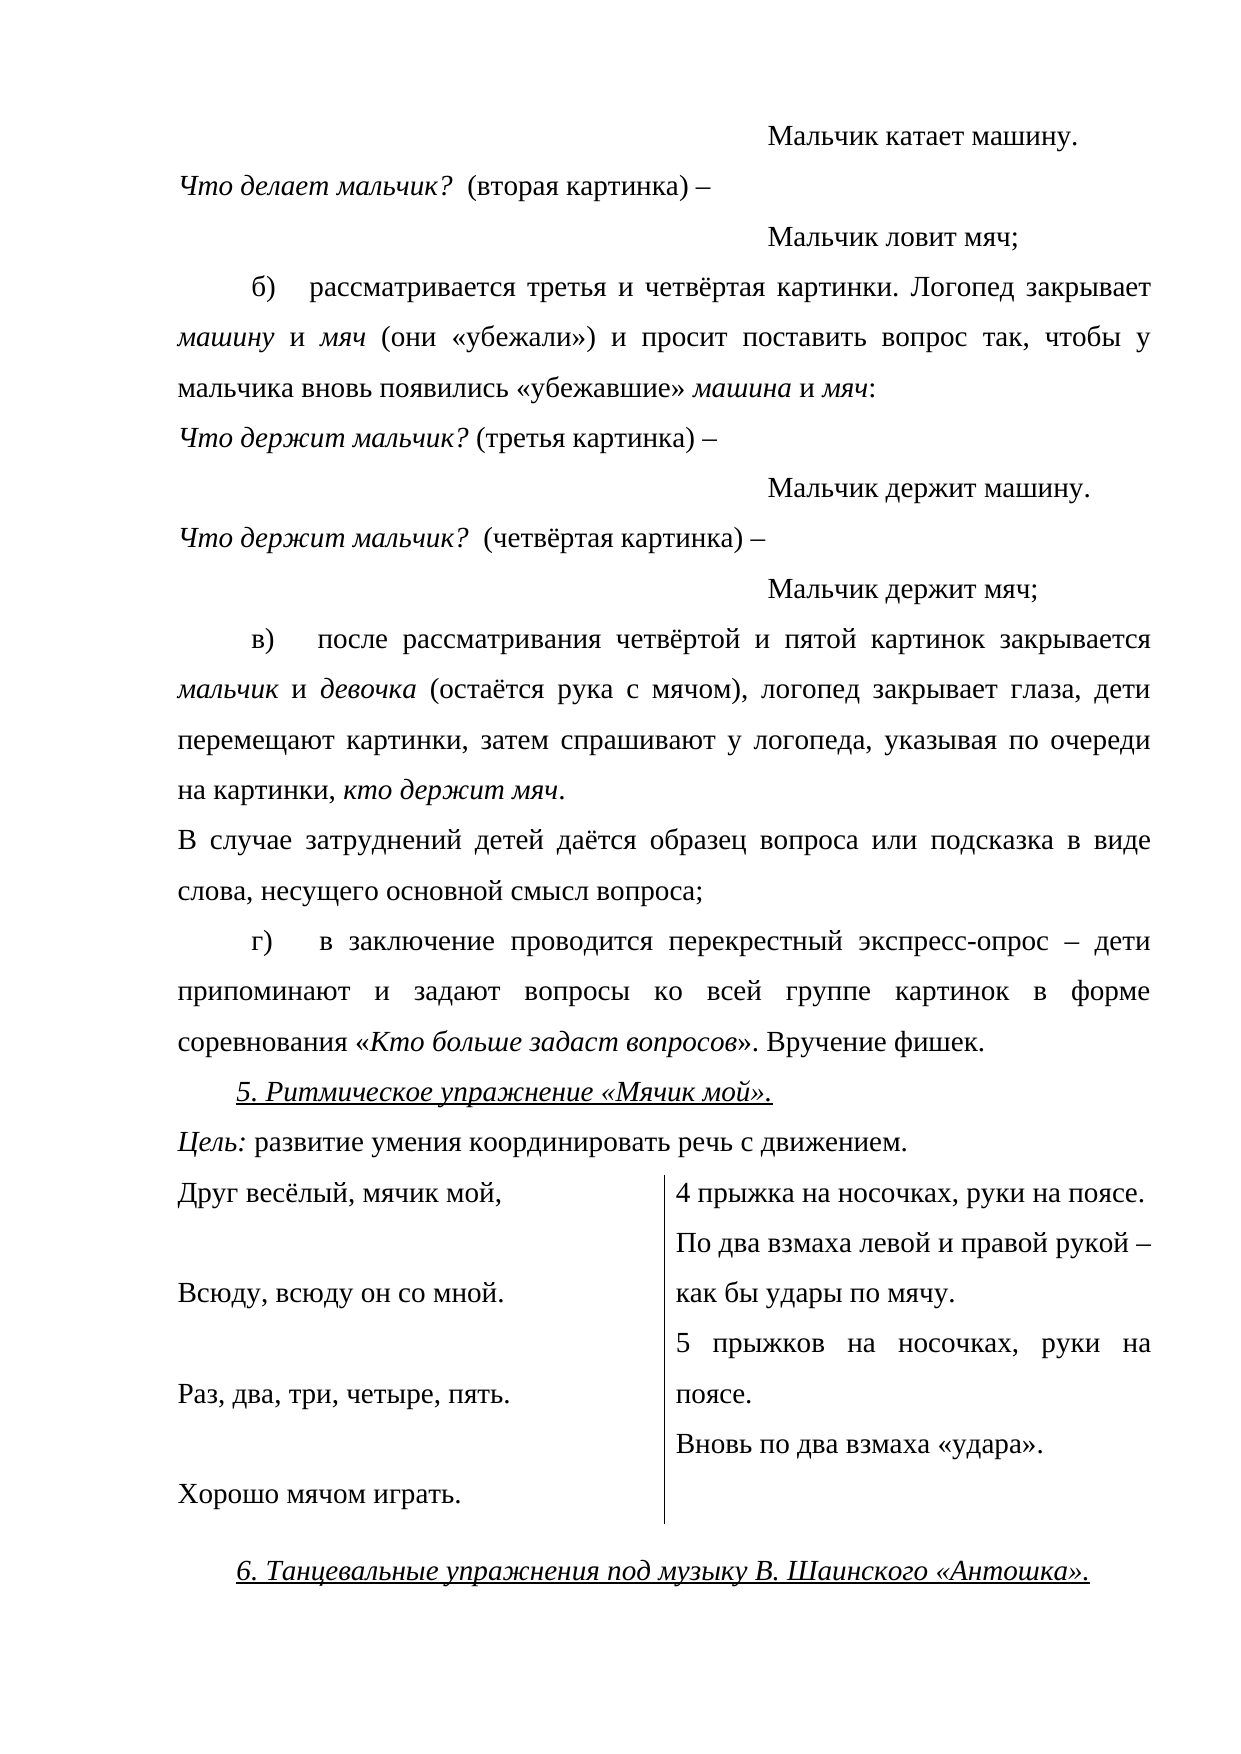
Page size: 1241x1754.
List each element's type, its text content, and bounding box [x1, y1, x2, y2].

table_header 4 прыжка на носочках, руки на поясе. По два взмаха левой и правой рукой – как бы удары по мячу. 5 прыжков на носочках, руки на поясе. Вновь по два взмаха «удара». [665, 1175, 1163, 1524]
text г) в заключение проводится перекрестный экспресс-опрос – дети припоминают и задают вопросы ко всей группе картинок в форме соревнования «Кто больше задаст вопросов». Вручение фишек. [177, 923, 1152, 1057]
text в) после рассматривания четвёртой и пятой картинок закрывается мальчик и девочка (остаётся рука с мячом), логопед закрывает глаза, дети перемещают картинки, затем спрашивают у логопеда, указывая по очереди на картинки, кто держит мяч. [177, 621, 1152, 806]
text б) рассматривается третья и четвёртая картинки. Логопед закрывает машину и мяч (они «убежали») и просит поставить вопрос так, чтобы у мальчика вновь появились «убежавшие» машина и мяч: [177, 269, 1152, 403]
table_header Друг весёлый, мячик мой, Всюду, всюду он со мной. Раз, два, три, четыре, пять. Хорошо мячом играть. [166, 1175, 664, 1524]
text Мальчик катает машину. [693, 118, 1152, 152]
text Мальчик держит мяч; [693, 571, 1152, 604]
text Что держит мальчик? (четвёртая картинка) – [177, 521, 1152, 554]
text 5. Ритмическое упражнение «Мячик мой». [177, 1074, 1152, 1108]
text Мальчик ловит мяч; [693, 219, 1152, 252]
text 6. Танцевальные упражнения под музыку В. Шаинского «Антошка». [177, 1553, 1152, 1587]
text Что держит мальчик? (третья картинка) – [177, 420, 1152, 453]
text В случае затруднений детей даётся образец вопроса или подсказка в виде слова, несущего основной смысл вопроса; [177, 822, 1152, 906]
text Цель: развитие умения координировать речь с движением. [177, 1124, 1152, 1158]
text Что делает мальчик? (вторая картинка) – [177, 168, 1152, 202]
text Мальчик держит машину. [693, 470, 1152, 504]
